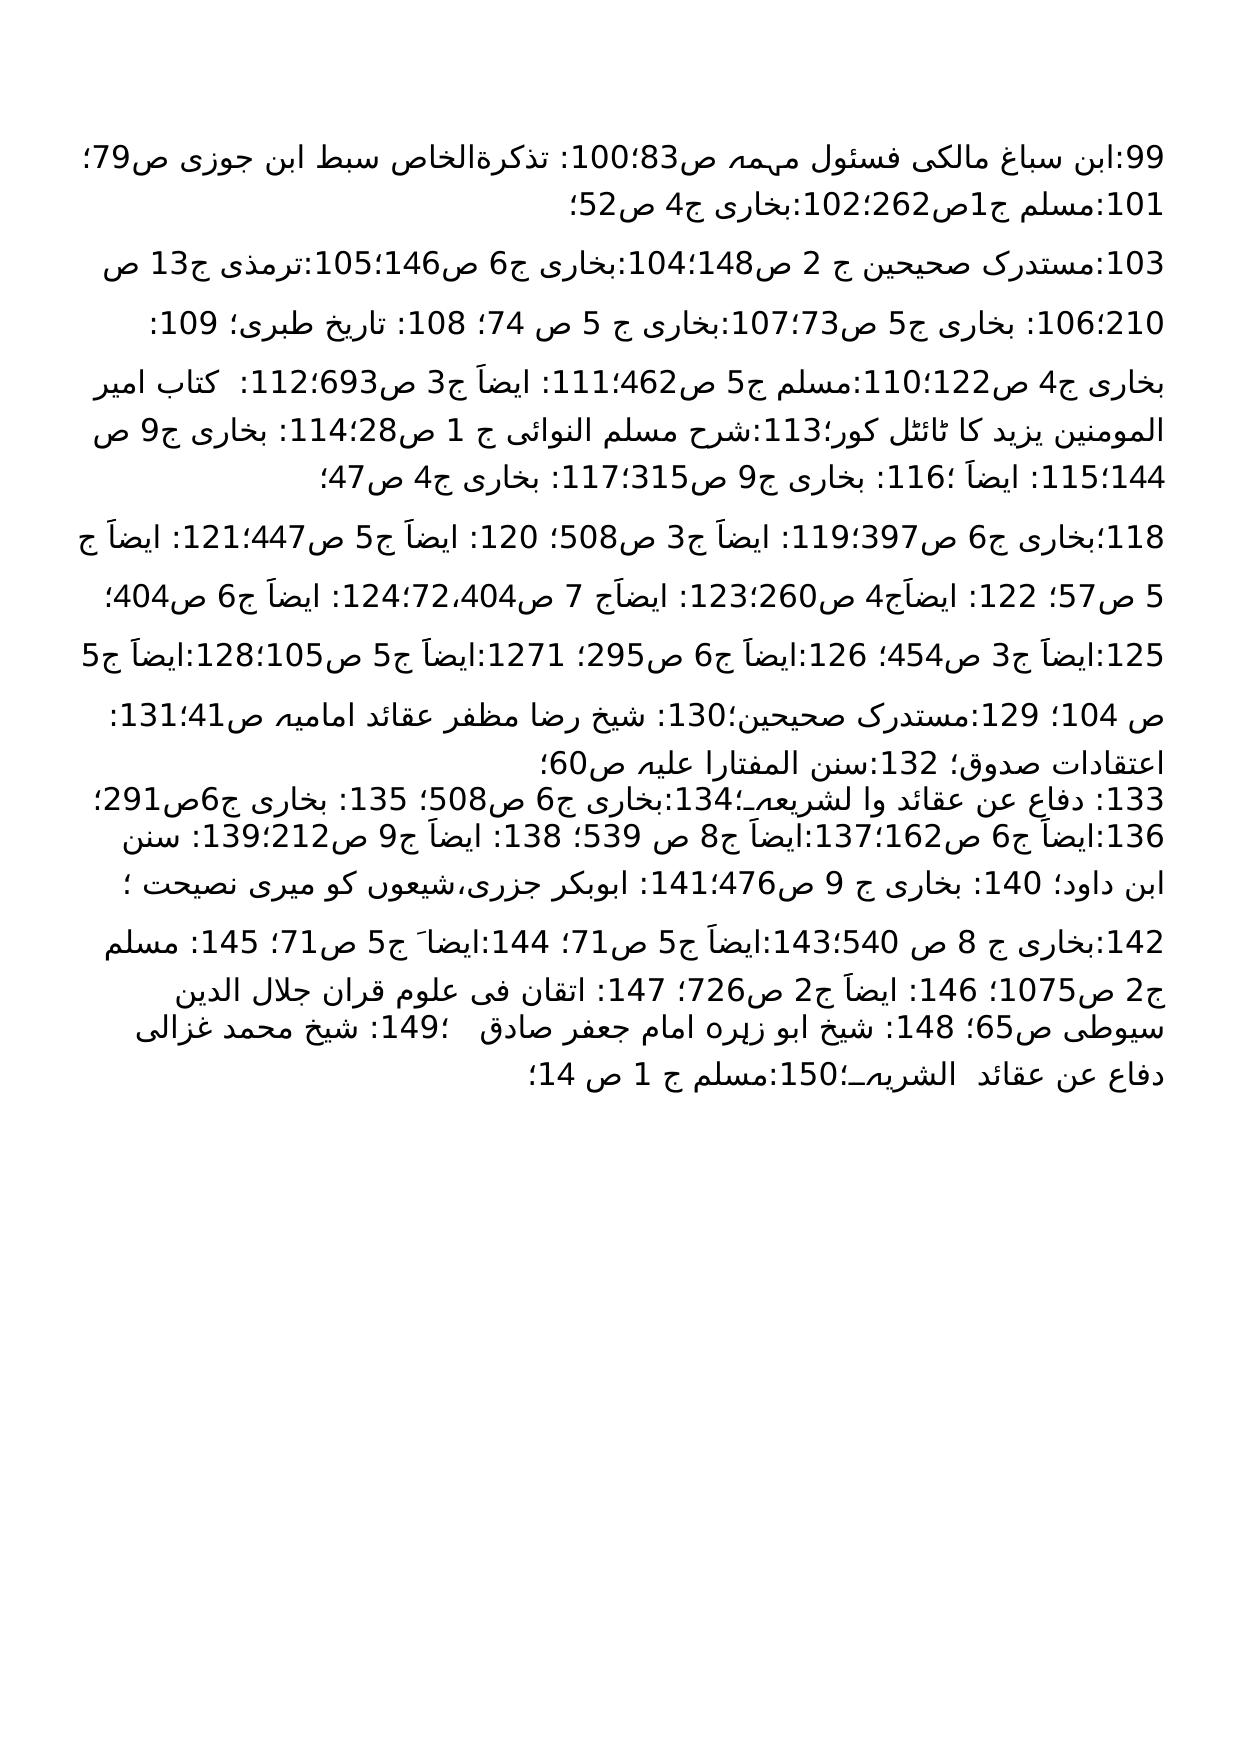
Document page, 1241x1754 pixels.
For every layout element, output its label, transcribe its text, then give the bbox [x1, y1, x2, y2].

text 133: دفاع عن عقائد وا لشریعہ۔۔؛134:بخاری ج6 ص508؛ 135: بخاری ج6ص291؛136:ایضاََ ج6 ص162؛137:ایضاََ ج8 ص 539؛ 138: ایضاََ ج9 ص212؛139: سنن ابن داود؛ 140: بخاری ج 9 ص476؛141: ابوبکر جزری،شیعوں کو میری نصیحت ؛ 142:بخاری ج 8 ص 540؛143:ایضاََ ج5 ص71؛ 144:ایضا َ ج5 ص71؛ 145: مسلم ج2 ص1075؛ 146: ایضاََ ج2 ص726؛ 147: اتقان فی علوم قران جلال الدین سیوطی ص65؛ 148: شیخ ابو زہرہ امام جعفر صادق ؛149: شیخ محمد غزالی دفاع عن عقائد الشریہ۔۔۔؛150:مسلم ج 1 ص 14؛ [75, 782, 1165, 1105]
text 99:ابن سباغ مالکی فسئول مہمہ ص83؛100: تذکرةالخاص سبط ابن جوزی ص79؛101:مسلم ج1ص262؛102:بخاری ج4 ص52؛ [75, 139, 1165, 235]
text 103:مستدرک صحیحین ج 2 ص148؛104:بخاری ج6 ص146؛105:ترمذی ج13 ص210؛106: بخاری ج5 ص73؛107:بخاری ج 5 ص 74؛ 108: تاریخ طبری؛ 109: بخاری ج4 ص122؛110:مسلم ج5 ص462؛111: ایضاََ ج3 ص693؛112: کتاب امیر المومنین یزید کا ٹائٹل کور؛113:شرح مسلم النوائی ج 1 ص28؛114: بخاری ج9 ص144؛115: ایضاََ ؛116: بخاری ج9 ص315؛117: بخاری ج4 ص47؛ [75, 235, 1165, 508]
text 118؛بخاری ج6 ص397؛119: ایضاََ ج3 ص508؛ 120: ایضاََ ج5 ص447؛121: ایضاََ ج5 ص57؛ 122: ایضاََج4 ص260؛123: ایضاََج 7 ص72،404؛124: ایضاََ ج6 ص404؛125:ایضاََ ج3 ص454؛ 126:ایضاََ ج6 ص295؛ 1271:ایضاََ ج5 ص105؛128:ایضاََ ج5 ص 104؛ 129:مستدرک صحیحین؛130: شیخ رضا مظفر عقائد امامیہ ص41؛131: اعتقادات صدوق؛ 132:سنن المفتارا علیہ ص60؛ [75, 508, 1165, 782]
